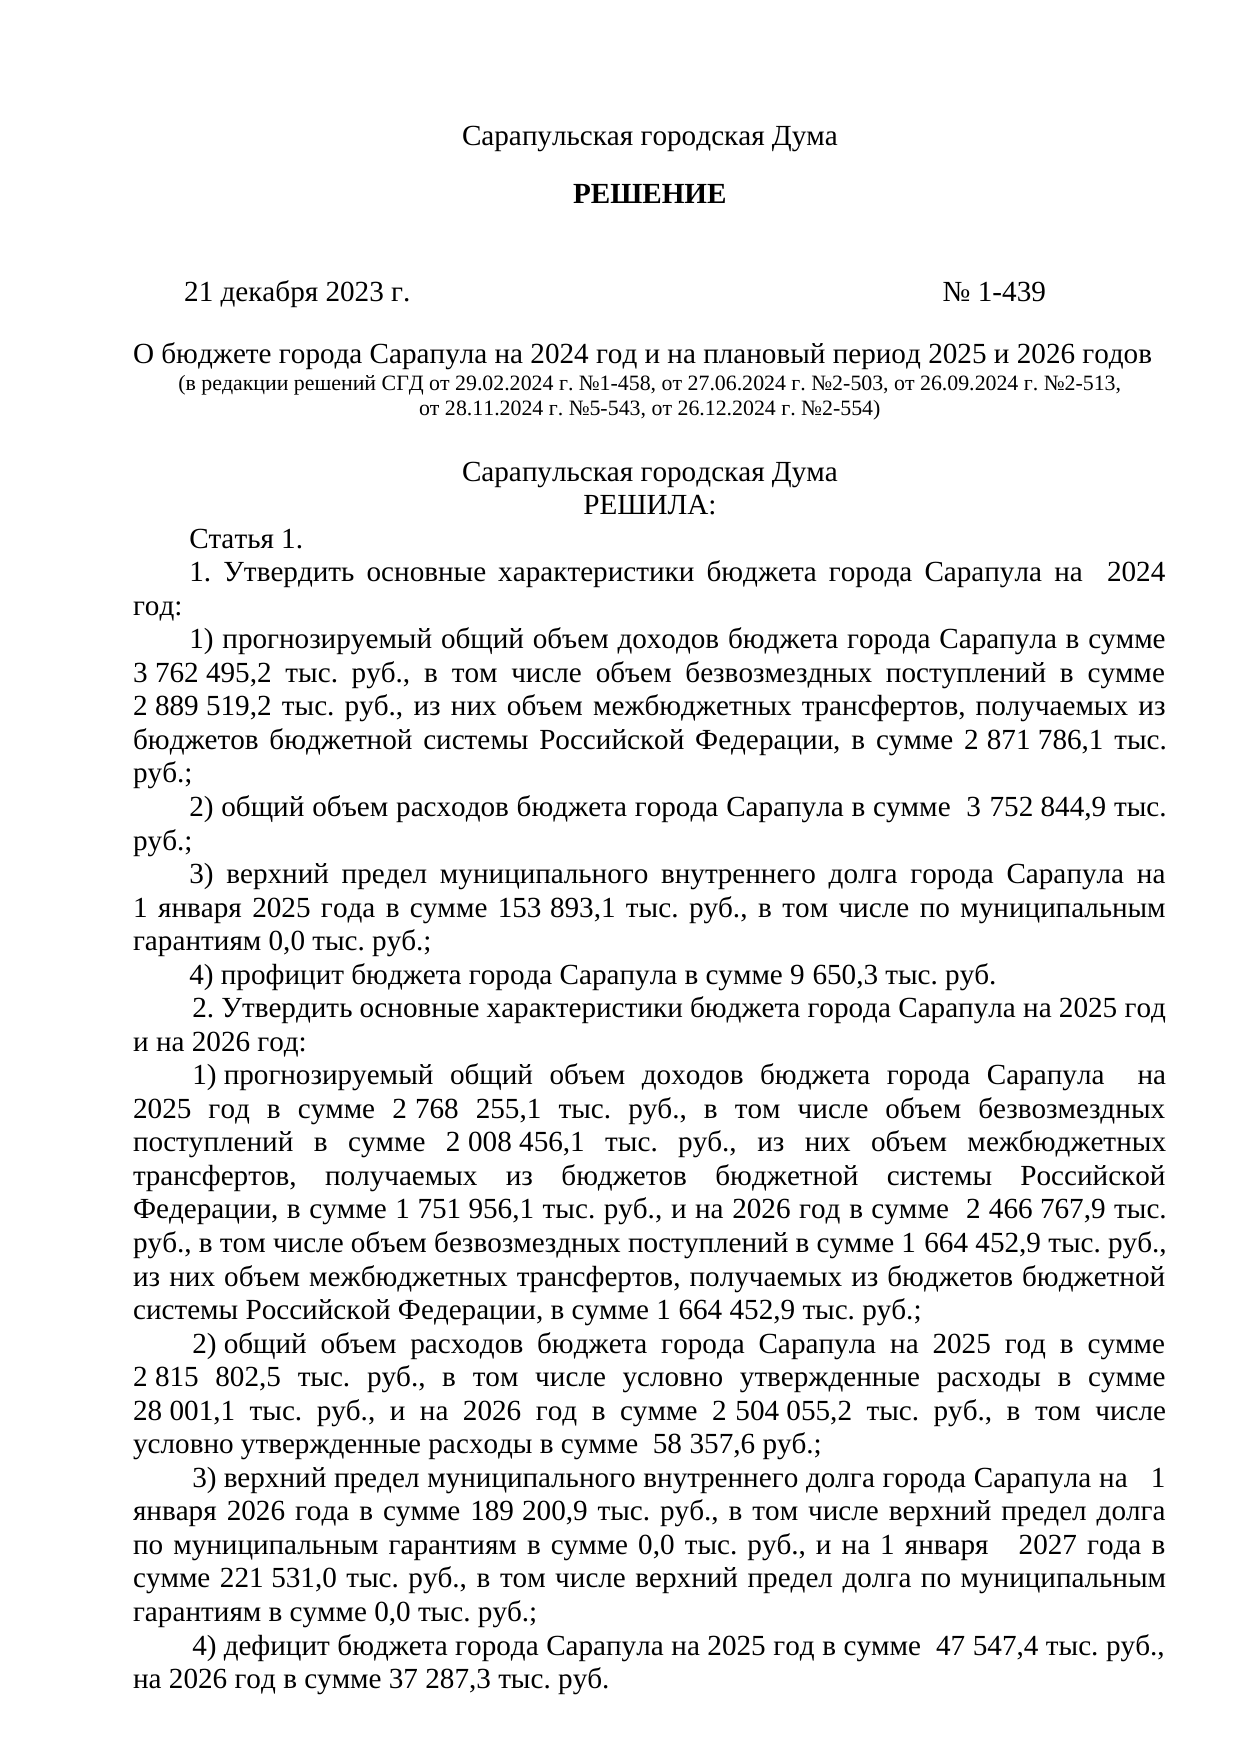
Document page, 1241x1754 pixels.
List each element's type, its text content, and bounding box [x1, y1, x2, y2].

subtitle РЕШЕНИЕ [133, 177, 1167, 210]
text Статья 1. [133, 521, 1167, 554]
text 1) прогнозируемый общий объем доходов бюджета города Сарапула в сумме 3 762 495,2 тыс. руб., в том числе объем безвозмездных поступлений в сумме 2 889 519,2 тыс. руб., из них объем межбюджетных трансфертов, получаемых из бюджетов бюджетной системы Российской Федерации, в сумме 2 871 786,1 тыс. руб.; [133, 621, 1167, 789]
text О бюджете города Сарапула на 2024 год и на плановый период 2025 и 2026 годов [133, 336, 1167, 370]
text 4) профицит бюджета города Сарапула в сумме 9 650,3 тыс. руб. [133, 957, 1167, 990]
text 1. Утвердить основные характеристики бюджета города Сарапула на 2024 год: [133, 554, 1167, 621]
text Сарапульская городская Дума [133, 454, 1167, 487]
text 2. Утвердить основные характеристики бюджета города Сарапула на 2025 год и на 2026 год: [133, 990, 1167, 1057]
text 4) дефицит бюджета города Сарапула на 2025 год в сумме 47 547,4 тыс. руб., на 2026 год в сумме 37 287,3 тыс. руб. [133, 1628, 1167, 1695]
text РЕШИЛА: [133, 487, 1167, 521]
subtitle Сарапульская городская Дума [133, 118, 1167, 152]
text (в редакции решений СГД от 29.02.2024 г. №1-458, от 27.06.2024 г. №2-503, от 26.09.2024 г. №2-513, [133, 370, 1167, 395]
text от 28.11.2024 г. №5-543, от 26.12.2024 г. №2-554) [133, 395, 1167, 420]
text 1) прогнозируемый общий объем доходов бюджета города Сарапула на 2025 год в сумме 2 768 255,1 тыс. руб., в том числе объем безвозмездных поступлений в сумме 2 008 456,1 тыс. руб., из них объем межбюджетных трансфертов, получаемых из бюджетов бюджетной системы Российской Федерации, в сумме 1 751 956,1 тыс. руб., и на 2026 год в сумме 2 466 767,9 тыс. руб., в том числе объем безвозмездных поступлений в сумме 1 664 452,9 тыс. руб., из них объем межбюджетных трансфертов, получаемых из бюджетов бюджетной системы Российской Федерации, в сумме 1 664 452,9 тыс. руб.; [133, 1057, 1167, 1326]
text 21 декабря 2023 г. № 1-439 [133, 274, 1167, 307]
text 3) верхний предел муниципального внутреннего долга города Сарапула на 1 января 2025 года в сумме 153 893,1 тыс. руб., в том числе по муниципальным гарантиям 0,0 тыс. руб.; [133, 856, 1167, 957]
text 3) верхний предел муниципального внутреннего долга города Сарапула на 1 января 2026 года в сумме 189 200,9 тыс. руб., в том числе верхний предел долга по муниципальным гарантиям в сумме 0,0 тыс. руб., и на 1 января 2027 года в сумме 221 531,0 тыс. руб., в том числе верхний предел долга по муниципальным гарантиям в сумме 0,0 тыс. руб.; [133, 1460, 1167, 1628]
text 2) общий объем расходов бюджета города Сарапула в сумме 3 752 844,9 тыс. руб.; [133, 789, 1167, 856]
text 2) общий объем расходов бюджета города Сарапула на 2025 год в сумме 2 815 802,5 тыс. руб., в том числе условно утвержденные расходы в сумме 28 001,1 тыс. руб., и на 2026 год в сумме 2 504 055,2 тыс. руб., в том числе условно утвержденные расходы в сумме 58 357,6 руб.; [133, 1326, 1167, 1460]
